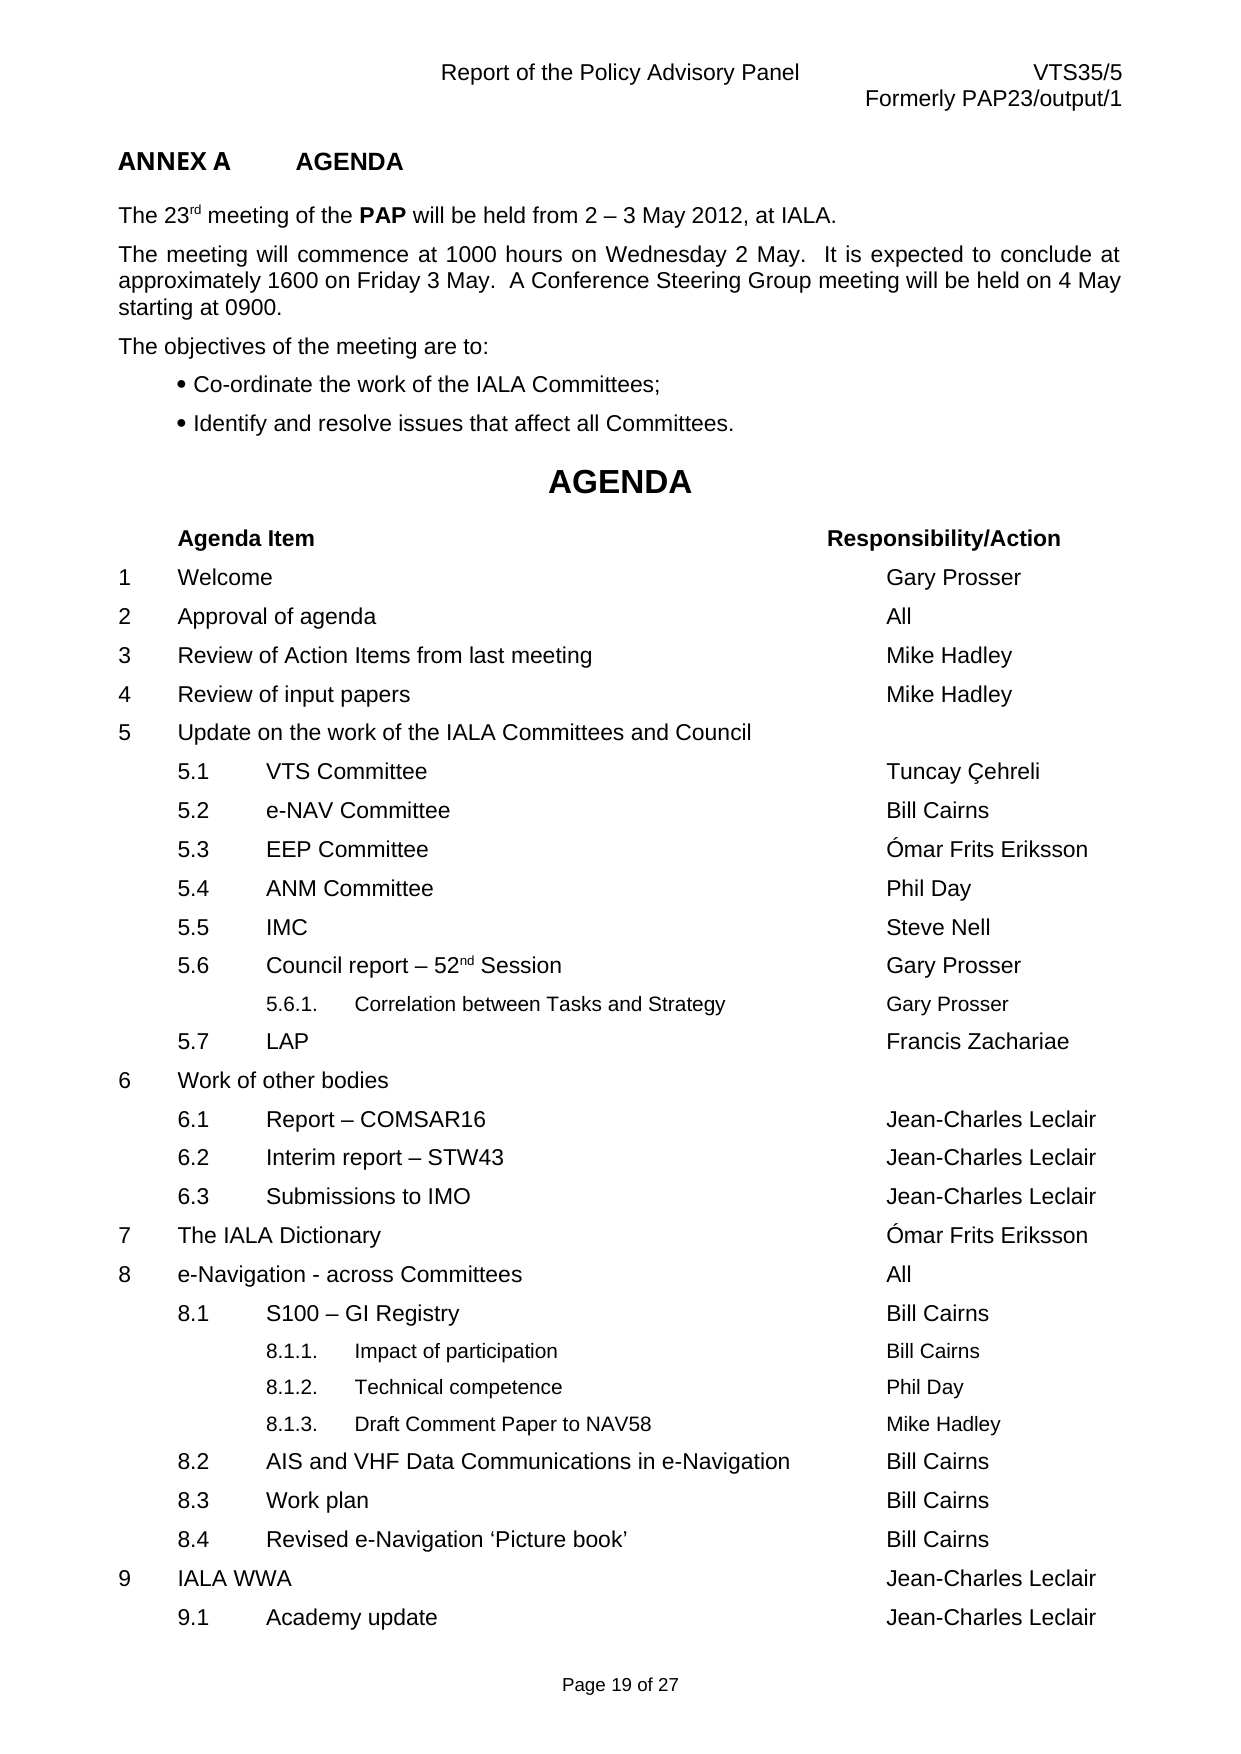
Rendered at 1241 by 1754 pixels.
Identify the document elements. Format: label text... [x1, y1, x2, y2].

text AGENDA [118, 462, 1122, 500]
text Agenda [118, 143, 1122, 177]
text Co-ordinate the work of the IALA Committees; [177, 371, 1122, 398]
text Identify and resolve issues that affect all Committees. [177, 410, 1122, 437]
list e-NAV Committee Bill Cairns [177, 797, 1122, 823]
list LAP Francis Zachariae [177, 1028, 1122, 1054]
list Approval of agenda All [118, 603, 1122, 629]
list VTS Committee Tuncay Çehreli [177, 758, 1122, 784]
list Submissions to IMO Jean-Charles Leclair [177, 1183, 1122, 1209]
list Update on the work of the IALA Committees and Council [118, 719, 1122, 746]
list The IALA Dictionary Ómar Frits Eriksson [118, 1222, 1122, 1248]
list ANM Committee Phil Day [177, 875, 1122, 901]
list IMC Steve Nell [177, 914, 1122, 940]
list Review of input papers Mike Hadley [118, 681, 1122, 707]
text The 23rd meeting of the PAP will be held from 2 – 3 May 2012, at IALA. [118, 202, 1122, 228]
list Revised e-Navigation ‘Picture book’ Bill Cairns [177, 1526, 1122, 1552]
list AIS and VHF Data Communications in e-Navigation Bill Cairns [177, 1448, 1122, 1474]
list e-Navigation - across Committees All [118, 1261, 1122, 1287]
list S100 – GI Registry Bill Cairns [177, 1300, 1122, 1326]
list Report – COMSAR16 Jean-Charles Leclair [177, 1106, 1122, 1132]
list Draft Comment Paper to NAV58 Mike Hadley [266, 1412, 1122, 1436]
text The objectives of the meeting are to: [118, 333, 1122, 359]
list Council report – 52nd Session Gary Prosser [177, 952, 1122, 979]
list Work plan Bill Cairns [177, 1487, 1122, 1513]
list IALA WWA Jean-Charles Leclair [118, 1564, 1122, 1591]
list Work of other bodies [118, 1067, 1122, 1093]
text Agenda Item Responsibility/Action [118, 525, 1122, 551]
list Technical competence Phil Day [266, 1375, 1122, 1399]
list Welcome Gary Prosser [118, 564, 1122, 590]
list Academy update Jean-Charles Leclair [177, 1603, 1122, 1630]
list Interim report – STW43 Jean-Charles Leclair [177, 1144, 1122, 1171]
text The meeting will commence at 1000 hours on Wednesday 2 May. It is expected to conclude at approximately 1600 on Friday 3 May. A Conference Steering Group meeting will be held on 4 May starting at 0900. [118, 241, 1122, 320]
list Review of Action Items from last meeting Mike Hadley [118, 642, 1122, 668]
list Impact of participation Bill Cairns [266, 1339, 1122, 1363]
list EEP Committee Ómar Frits Eriksson [177, 836, 1122, 862]
list Correlation between Tasks and Strategy Gary Prosser [266, 991, 1122, 1015]
